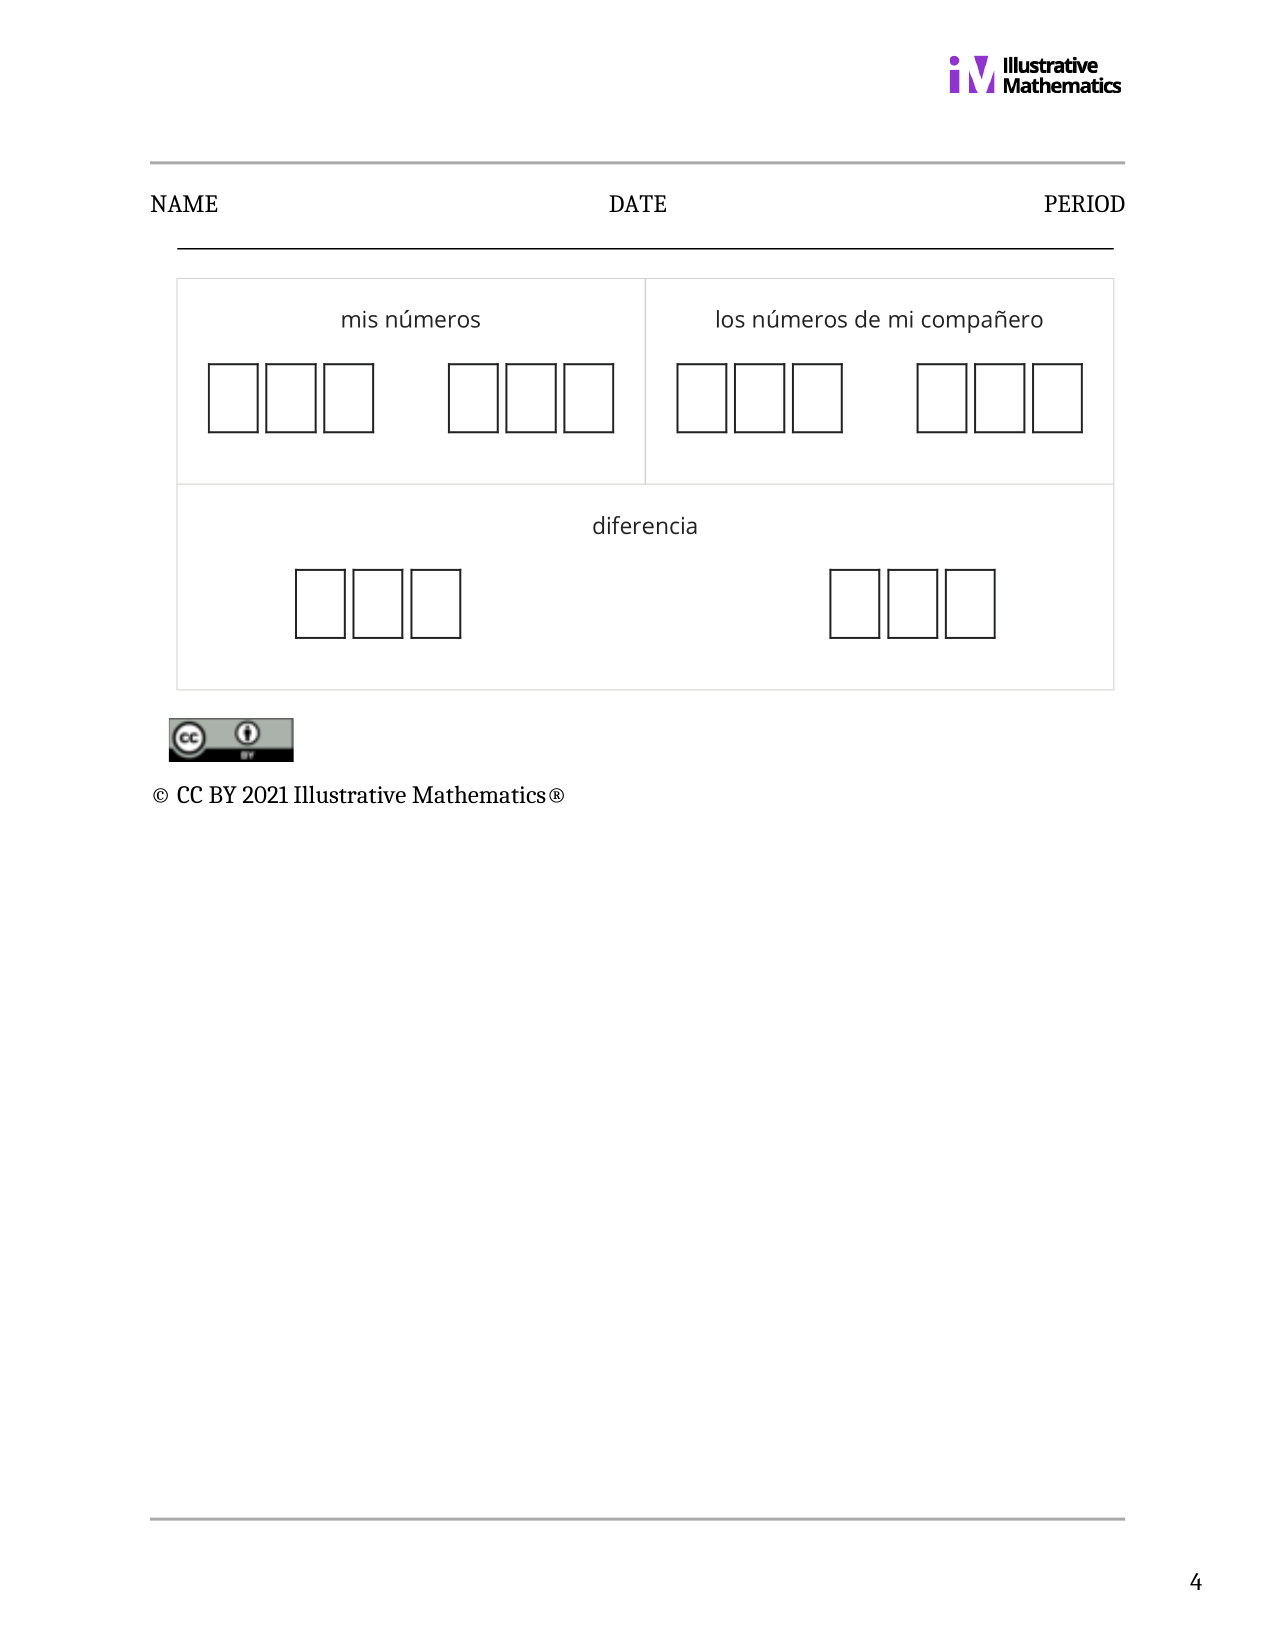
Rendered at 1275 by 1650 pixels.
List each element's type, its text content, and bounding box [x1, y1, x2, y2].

text © CC BY 2021 Illustrative Mathematics® [150, 781, 1125, 809]
picture [168, 247, 1122, 700]
picture [168, 718, 294, 762]
picture [949, 55, 1121, 93]
